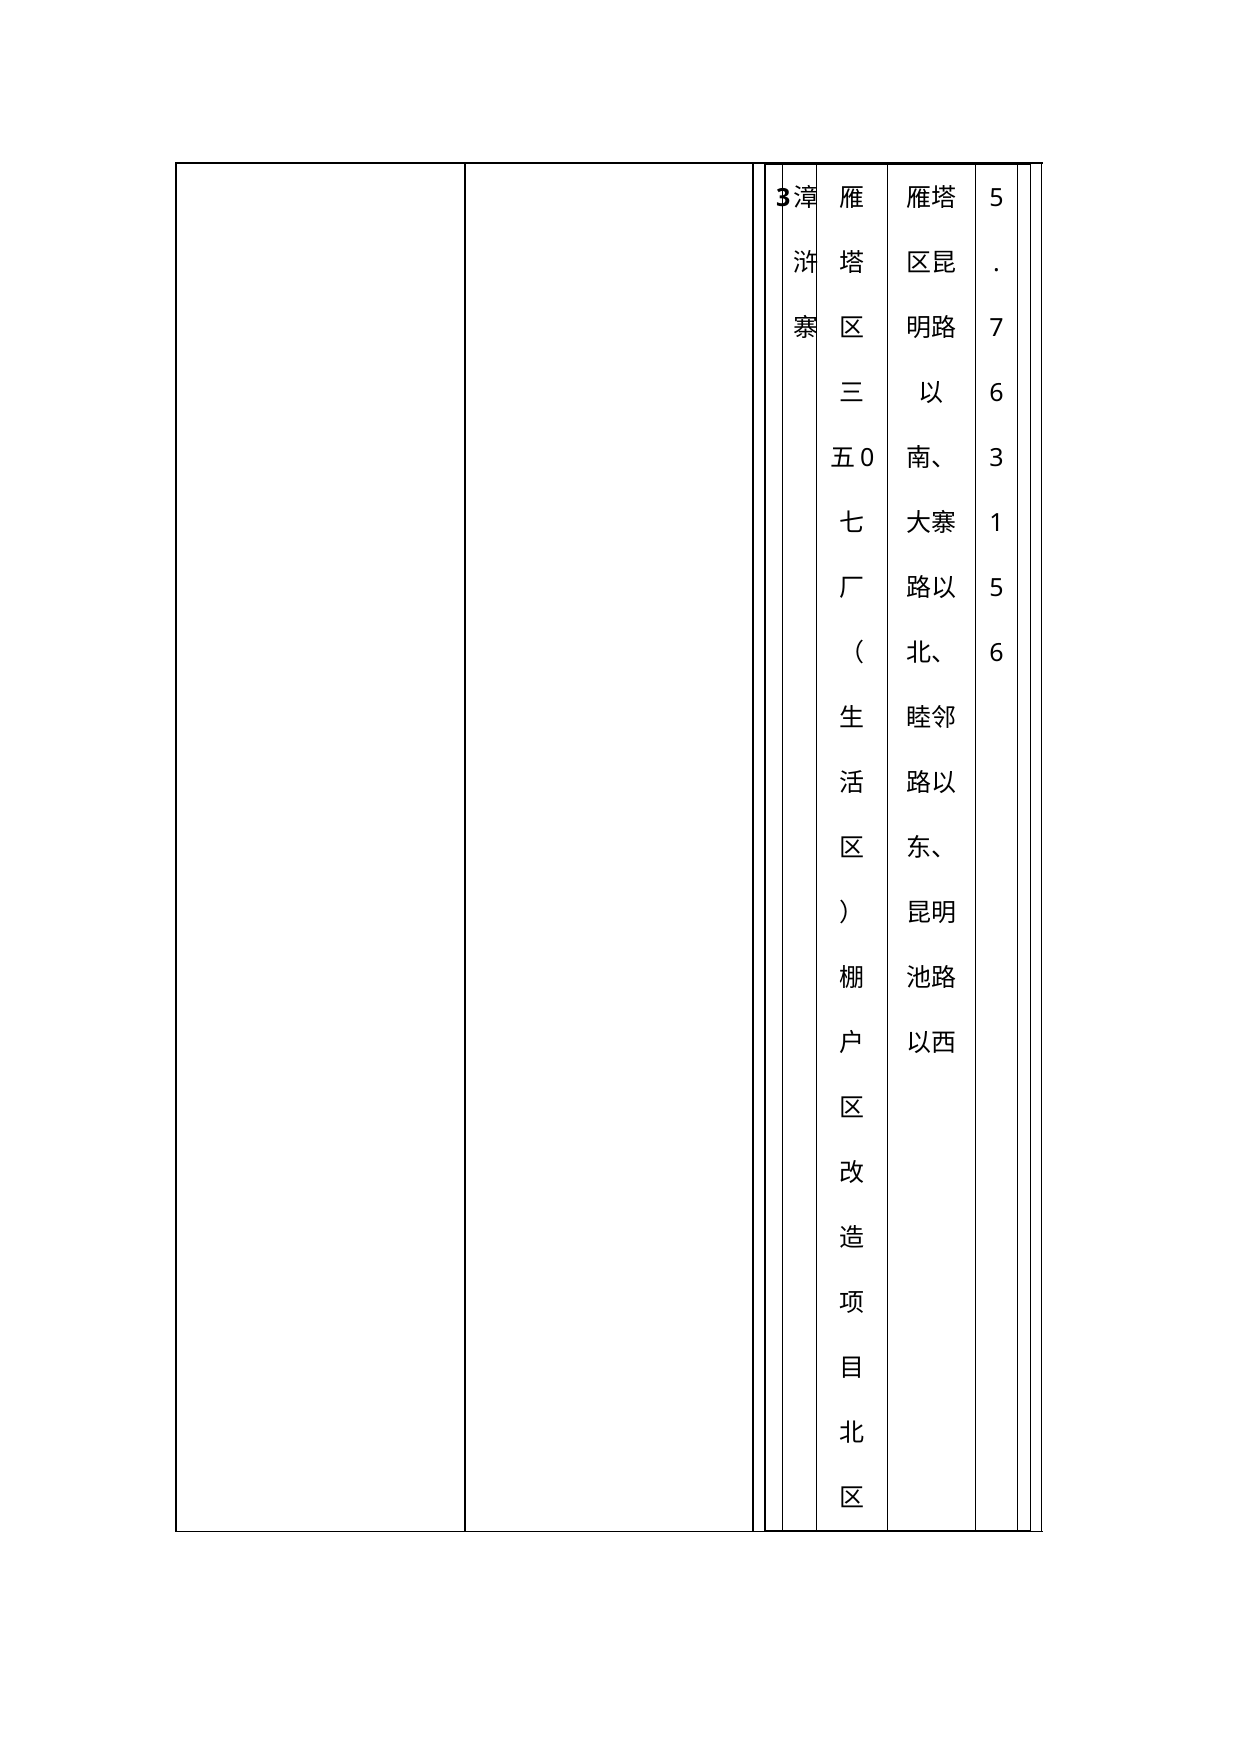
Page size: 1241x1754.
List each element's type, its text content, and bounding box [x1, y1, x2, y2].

table_cell [466, 164, 752, 1531]
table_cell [783, 165, 816, 1530]
table_cell 4 [177, 164, 464, 1531]
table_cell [888, 165, 975, 1530]
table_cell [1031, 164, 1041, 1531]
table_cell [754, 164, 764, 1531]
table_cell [976, 165, 1017, 1530]
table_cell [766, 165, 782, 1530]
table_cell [817, 165, 887, 1530]
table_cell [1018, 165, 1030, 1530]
